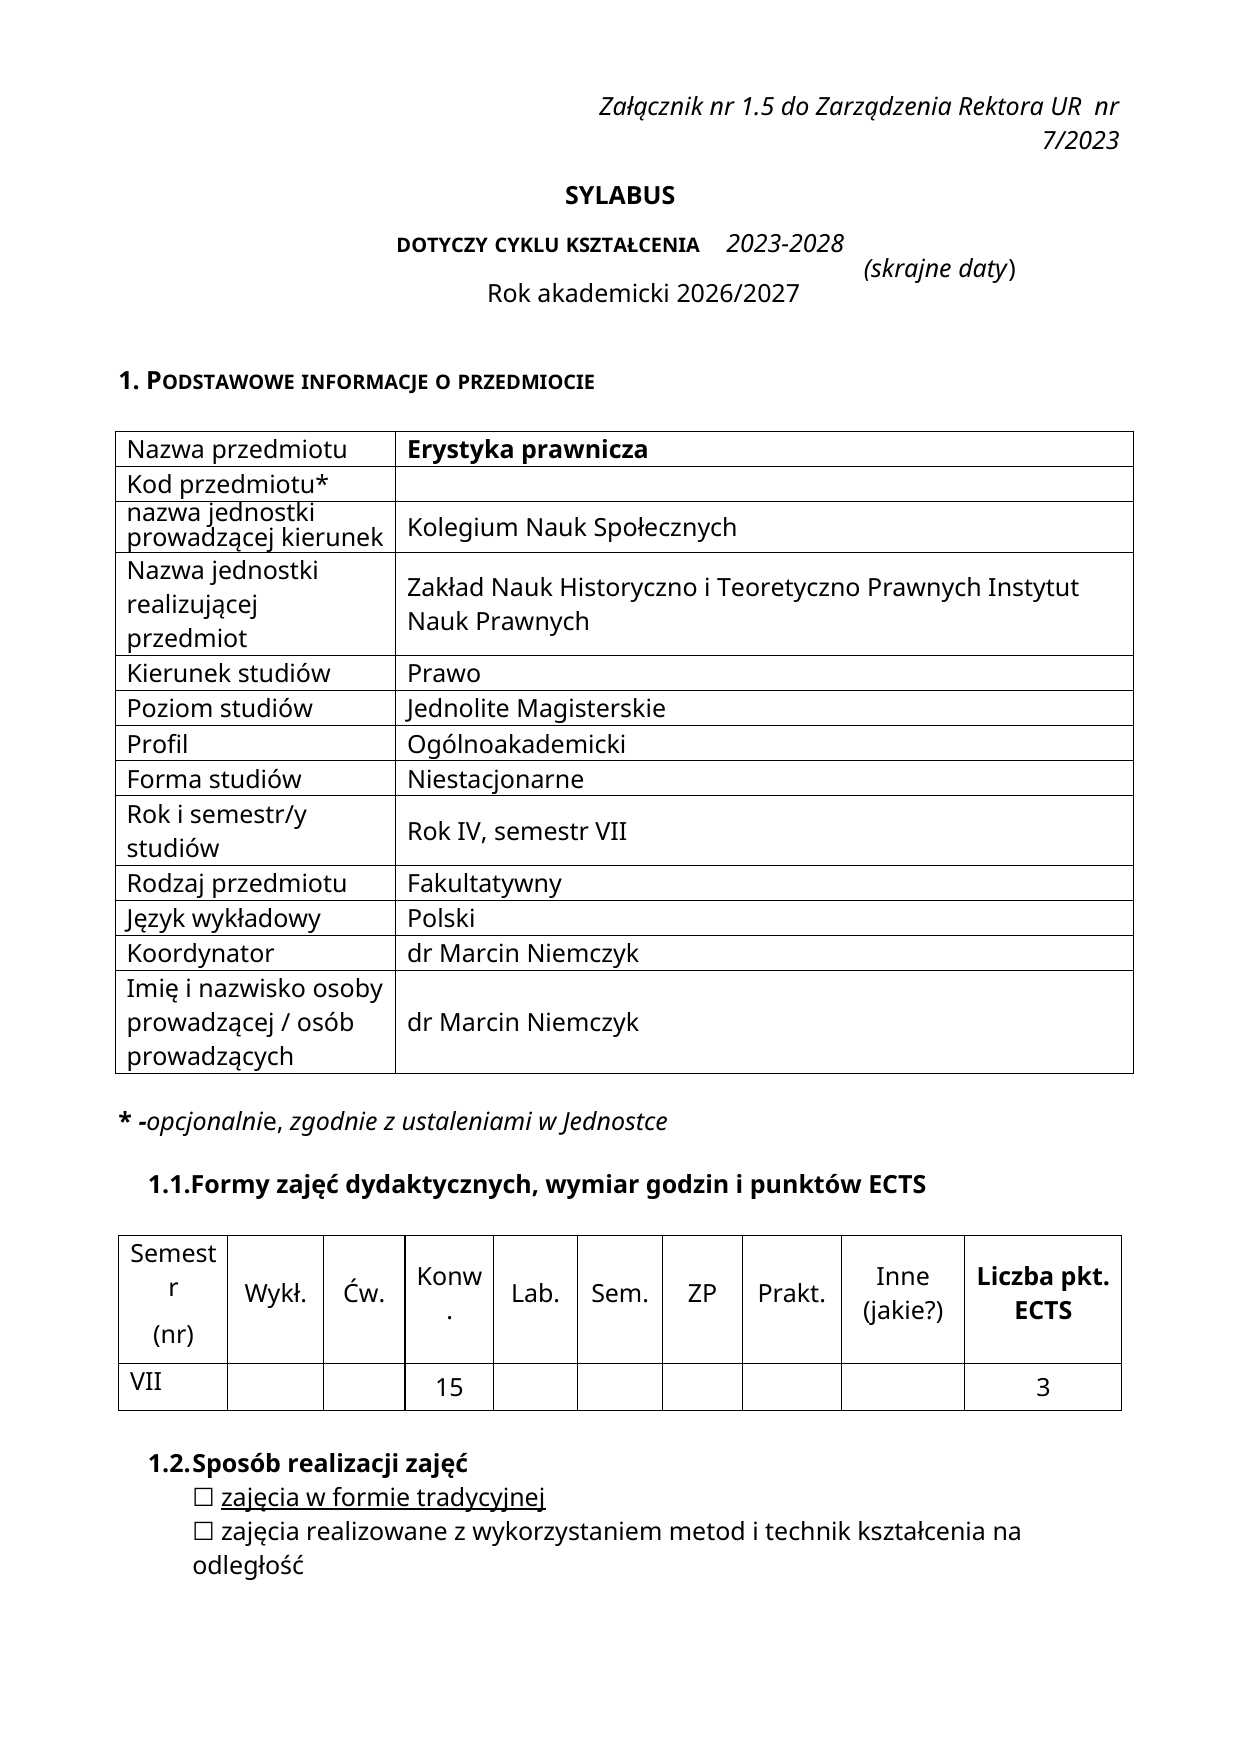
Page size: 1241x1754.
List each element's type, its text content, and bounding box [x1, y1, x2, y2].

table_cell [842, 1364, 964, 1410]
table_cell Poziom studiów [116, 691, 395, 725]
table_cell Koordynator [116, 936, 395, 970]
table_cell nazwa jednostki prowadzącej kierunek [116, 502, 395, 552]
table_cell Fakultatywny [396, 866, 1133, 900]
text * -opcjonalnie, zgodnie z ustaleniami w Jednostce [118, 1103, 1122, 1137]
table_cell Niestacjonarne [396, 761, 1133, 795]
text SYLABUS [118, 178, 1122, 212]
table_cell Profil [116, 726, 395, 760]
text Załącznik nr 1.5 do Zarządzenia Rektora UR nr 7/2023 [118, 89, 1122, 157]
table_cell Polski [396, 901, 1133, 935]
table_cell VII [119, 1364, 227, 1410]
text 1.1.Formy zajęć dydaktycznych, wymiar godzin i punktów ECTS [148, 1167, 1122, 1201]
table_header Erystyka prawnicza [396, 432, 1133, 466]
text ☐ zajęcia realizowane z wykorzystaniem metod i technik kształcenia na odległość [192, 1513, 1122, 1581]
table_cell Forma studiów [116, 761, 395, 795]
table_header Ćw. [324, 1236, 404, 1363]
table_header Prakt. [743, 1236, 841, 1363]
table_header ZP [663, 1236, 742, 1363]
table_header Wykł. [228, 1236, 323, 1363]
table_cell Rok i semestr/y studiów [116, 796, 395, 864]
table_cell Zakład Nauk Historyczno i Teoretyczno Prawnych Instytut Nauk Prawnych [396, 553, 1133, 655]
table_cell [324, 1364, 404, 1410]
table_cell dr Marcin Niemczyk [396, 971, 1133, 1073]
table_cell Kod przedmiotu* [116, 467, 395, 501]
table_cell Rok IV, semestr VII [396, 796, 1133, 864]
table_cell [743, 1364, 841, 1410]
table_header Lab. [494, 1236, 577, 1363]
table_cell [228, 1364, 323, 1410]
text ☐ zajęcia w formie tradycyjnej [192, 1479, 1122, 1513]
table_cell 3 [965, 1364, 1121, 1410]
table_cell Rodzaj przedmiotu [116, 866, 395, 900]
text dotyczy cyklu kształcenia 2023-2028 [118, 232, 1122, 257]
table_cell Prawo [396, 656, 1133, 690]
text 1.2. Sposób realizacji zajęć [148, 1445, 1122, 1479]
table_cell [494, 1364, 577, 1410]
table_cell Język wykładowy [116, 901, 395, 935]
table_cell 15 [406, 1364, 493, 1410]
table_cell Jednolite Magisterskie [396, 691, 1133, 725]
text Rok akademicki 2026/2027 [118, 282, 1122, 307]
table_header Konw. [406, 1236, 493, 1363]
table_cell Kierunek studiów [116, 656, 395, 690]
text (skrajne daty) [118, 257, 1122, 282]
table_cell dr Marcin Niemczyk [396, 936, 1133, 970]
table_cell Imię i nazwisko osoby prowadzącej / osób prowadzących [116, 971, 395, 1073]
table_cell Ogólnoakademicki [396, 726, 1133, 760]
table_cell Kolegium Nauk Społecznych [396, 502, 1133, 552]
table_cell [396, 467, 1133, 501]
table_cell [663, 1364, 742, 1410]
table_cell [578, 1364, 662, 1410]
table_header Liczba pkt. ECTS [965, 1236, 1121, 1363]
table_cell Nazwa jednostki realizującej przedmiot [116, 553, 395, 655]
text 1. Podstawowe informacje o przedmiocie [118, 362, 1122, 396]
table_header Sem. [578, 1236, 662, 1363]
table_header Nazwa przedmiotu [116, 432, 395, 466]
table_header Semestr (nr) [119, 1236, 227, 1363]
table_header Inne (jakie?) [842, 1236, 964, 1363]
